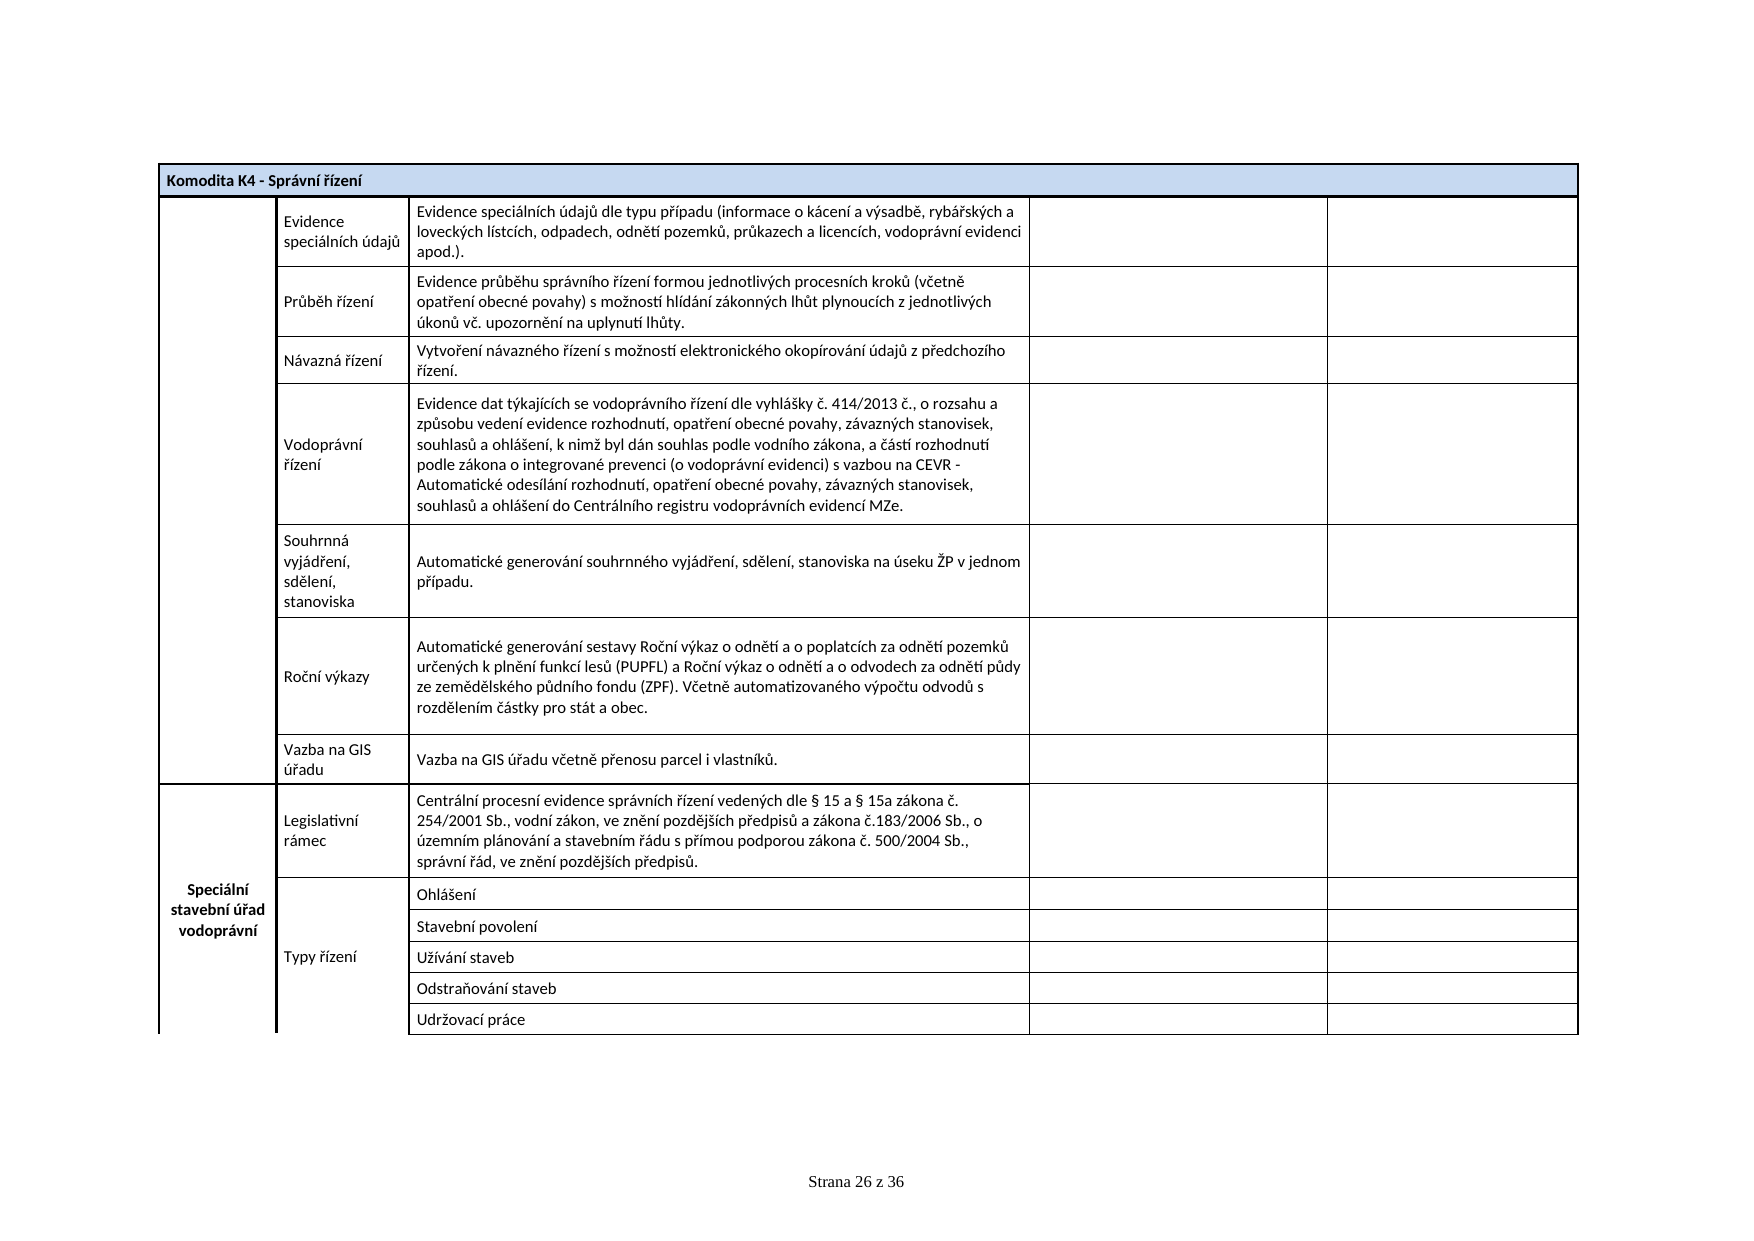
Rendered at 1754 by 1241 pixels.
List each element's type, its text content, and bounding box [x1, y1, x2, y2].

table_cell Vazba na GIS úřadu včetně přenosu parcel i vlastníků. [410, 735, 1029, 783]
table_cell Typy řízení [276, 878, 408, 1034]
table_cell Odstraňování staveb [410, 973, 1029, 1003]
table_cell [1328, 618, 1577, 734]
table_cell [1328, 735, 1577, 783]
table_cell Vodoprávní řízení [278, 384, 408, 523]
table_cell [1030, 878, 1327, 909]
table_cell Vytvoření návazného řízení s možností elektronického okopírování údajů z předchozího řízení. [410, 337, 1029, 383]
table_cell Průběh řízení [278, 267, 408, 336]
table_cell [1030, 973, 1327, 1003]
table_cell Automatické generování sestavy Roční výkaz o odnětí a o poplatcích za odnětí pozemků určených k plnění funkcí lesů (PUPFL) a Roční výkaz o odnětí a o odvodech za odnětí půdy ze zemědělského půdního fondu (ZPF). Včetně automatizovaného výpočtu odvodů s rozdělením částky pro stát a obec. [410, 618, 1029, 734]
table_cell Ohlášení [410, 878, 1029, 909]
table_cell [1030, 942, 1327, 972]
table_cell [1030, 784, 1327, 877]
table_cell Evidence průběhu správního řízení formou jednotlivých procesních kroků (včetně opatření obecné povahy) s možností hlídání zákonných lhůt plynoucích z jednotlivých úkonů vč. upozornění na uplynutí lhůty. [410, 267, 1029, 336]
table_header Komodita K4 - Správní řízení [160, 165, 1577, 195]
table_cell Speciální stavební úřad vodoprávní [160, 785, 276, 1034]
table_cell [1328, 942, 1577, 972]
table_cell [1328, 784, 1577, 877]
table_cell [1030, 525, 1327, 617]
table_cell [1328, 973, 1577, 1003]
table_cell [1030, 267, 1327, 336]
table_cell Udržovací práce [410, 1004, 1029, 1034]
table_cell [1328, 267, 1577, 336]
table_cell [1328, 910, 1577, 941]
table_cell Stavební povolení [410, 910, 1029, 941]
table_cell [1030, 735, 1327, 783]
table_cell [1328, 1004, 1577, 1034]
table_cell [1030, 910, 1327, 941]
table_cell Centrální procesní evidence správních řízení vedených dle § 15 a § 15a zákona č. 254/2001 Sb., vodní zákon, ve znění pozdějších předpisů a zákona č.183/2006 Sb., o územním plánování a stavebním řádu s přímou podporou zákona č. 500/2004 Sb., správní řád, ve znění pozdějších předpisů. [410, 785, 1029, 877]
table_cell [1328, 878, 1577, 909]
table_cell Roční výkazy [278, 618, 408, 734]
table_cell Souhrnná vyjádření, sdělení, stanoviska [278, 525, 408, 617]
table_cell [1328, 525, 1577, 617]
table_cell Evidence speciálních údajů [278, 198, 408, 266]
table_cell Vazba na GIS úřadu [278, 735, 408, 783]
table_cell [1328, 337, 1577, 383]
table_cell Užívání staveb [410, 942, 1029, 972]
table_cell Návazná řízení [278, 337, 408, 383]
table_cell [1030, 198, 1327, 266]
table_cell [1030, 618, 1327, 734]
table_cell Evidence speciálních údajů dle typu případu (informace o kácení a výsadbě, rybářských a loveckých lístcích, odpadech, odnětí pozemků, průkazech a licencích, vodoprávní evidenci apod.). [410, 198, 1029, 266]
table_cell [1328, 384, 1577, 523]
table_cell Evidence dat týkajících se vodoprávního řízení dle vyhlášky č. 414/2013 č., o rozsahu a způsobu vedení evidence rozhodnutí, opatření obecné povahy, závazných stanovisek, souhlasů a ohlášení, k nimž byl dán souhlas podle vodního zákona, a částí rozhodnutí podle zákona o integrované prevenci (o vodoprávní evidenci) s vazbou na CEVR - Automatické odesílání rozhodnutí, opatření obecné povahy, závazných stanovisek, souhlasů a ohlášení do Centrálního registru vodoprávních evidencí MZe. [410, 384, 1029, 523]
table_cell [1030, 1004, 1327, 1034]
table_cell [1030, 384, 1327, 523]
table_cell [1328, 198, 1577, 266]
table_cell Automatické generování souhrnného vyjádření, sdělení, stanoviska na úseku ŽP v jednom případu. [410, 525, 1029, 617]
table_cell [1030, 337, 1327, 383]
table_cell Legislativní rámec [278, 785, 408, 877]
